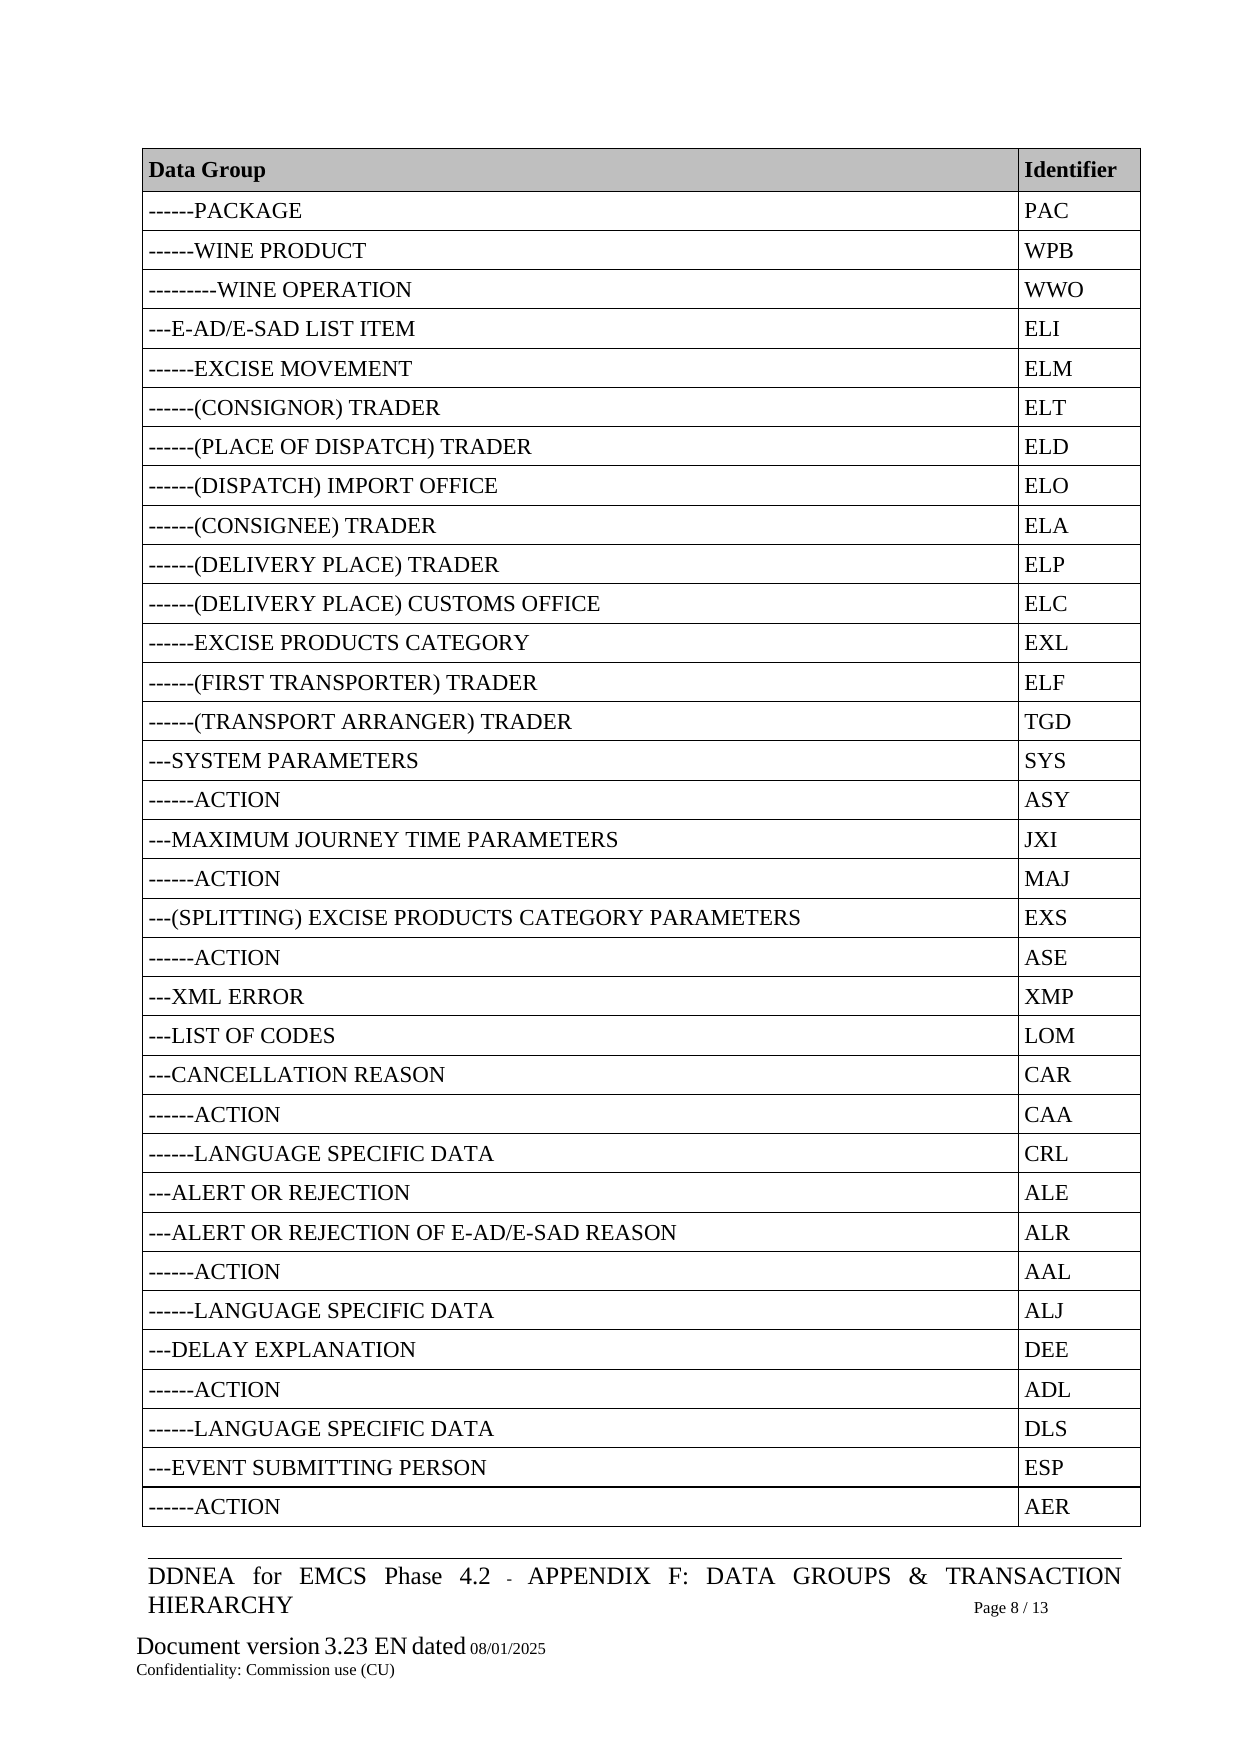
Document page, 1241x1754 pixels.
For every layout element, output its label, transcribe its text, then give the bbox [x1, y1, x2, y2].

table_cell ALE [1019, 1173, 1140, 1212]
table_cell JXI [1019, 820, 1140, 858]
table_header Data Group [143, 149, 1018, 191]
table_cell ------(TRANSPORT ARRANGER) TRADER [143, 702, 1018, 740]
table_cell EXS [1019, 899, 1140, 937]
table_cell CAR [1019, 1056, 1140, 1094]
table_cell ELF [1019, 663, 1140, 701]
table_cell ------(PLACE OF DISPATCH) TRADER [143, 427, 1018, 465]
table_header Identifier [1019, 149, 1140, 191]
table_cell ---ALERT OR REJECTION [143, 1173, 1018, 1212]
table_cell WWO [1019, 270, 1140, 308]
table_cell ------(DELIVERY PLACE) CUSTOMS OFFICE [143, 584, 1018, 622]
table_cell ------WINE PRODUCT [143, 231, 1018, 269]
table_cell ---CANCELLATION REASON [143, 1056, 1018, 1094]
table_cell ------EXCISE MOVEMENT [143, 349, 1018, 387]
table_cell WPB [1019, 231, 1140, 269]
table_cell ------(DELIVERY PLACE) TRADER [143, 545, 1018, 583]
table_cell TGD [1019, 702, 1140, 740]
table_cell ------ACTION [143, 1095, 1018, 1133]
table_cell SYS [1019, 741, 1140, 779]
table_cell ELD [1019, 427, 1140, 465]
table_cell ------(CONSIGNOR) TRADER [143, 388, 1018, 426]
table_cell ELT [1019, 388, 1140, 426]
table_cell ASE [1019, 938, 1140, 976]
table_cell ------ACTION [143, 938, 1018, 976]
table_cell ---E-AD/E-SAD LIST ITEM [143, 309, 1018, 348]
table_cell ------LANGUAGE SPECIFIC DATA [143, 1291, 1018, 1329]
table_cell ------ACTION [143, 859, 1018, 897]
table_cell ------ACTION [143, 1488, 1018, 1526]
table_cell ELO [1019, 466, 1140, 505]
table_cell ---XML ERROR [143, 977, 1018, 1015]
table_cell ---LIST OF CODES [143, 1016, 1018, 1054]
table_cell MAJ [1019, 859, 1140, 897]
table_cell DEE [1019, 1330, 1140, 1369]
table_cell ELA [1019, 506, 1140, 544]
table_cell ASY [1019, 781, 1140, 819]
table_cell ------ACTION [143, 1370, 1018, 1408]
table_cell AER [1019, 1488, 1140, 1526]
table_cell ELP [1019, 545, 1140, 583]
table_cell ELM [1019, 349, 1140, 387]
table_cell ------LANGUAGE SPECIFIC DATA [143, 1409, 1018, 1447]
table_cell ------LANGUAGE SPECIFIC DATA [143, 1134, 1018, 1172]
table_cell DLS [1019, 1409, 1140, 1447]
table_cell XMP [1019, 977, 1140, 1015]
table_cell ------EXCISE PRODUCTS CATEGORY [143, 624, 1018, 662]
table_cell ---DELAY EXPLANATION [143, 1330, 1018, 1369]
table_cell ---MAXIMUM JOURNEY TIME PARAMETERS [143, 820, 1018, 858]
table_cell ------PACKAGE [143, 192, 1018, 230]
table_cell ADL [1019, 1370, 1140, 1408]
table_cell ------ACTION [143, 781, 1018, 819]
table_cell EXL [1019, 624, 1140, 662]
table_cell ---ALERT OR REJECTION OF E-AD/E-SAD REASON [143, 1213, 1018, 1251]
table_cell AAL [1019, 1252, 1140, 1290]
table_cell CRL [1019, 1134, 1140, 1172]
table_cell ---(SPLITTING) EXCISE PRODUCTS CATEGORY PARAMETERS [143, 899, 1018, 937]
table_cell ALJ [1019, 1291, 1140, 1329]
table_cell ELI [1019, 309, 1140, 348]
table_cell ESP [1019, 1448, 1140, 1486]
table_cell ------(CONSIGNEE) TRADER [143, 506, 1018, 544]
table_cell ALR [1019, 1213, 1140, 1251]
table_cell CAA [1019, 1095, 1140, 1133]
table_cell PAC [1019, 192, 1140, 230]
table_cell ---SYSTEM PARAMETERS [143, 741, 1018, 779]
table_cell ---------WINE OPERATION [143, 270, 1018, 308]
table_cell ---EVENT SUBMITTING PERSON [143, 1448, 1018, 1486]
table_cell ------(FIRST TRANSPORTER) TRADER [143, 663, 1018, 701]
table_cell LOM [1019, 1016, 1140, 1054]
table_cell ------ACTION [143, 1252, 1018, 1290]
table_cell ------(DISPATCH) IMPORT OFFICE [143, 466, 1018, 505]
table_cell ELC [1019, 584, 1140, 622]
